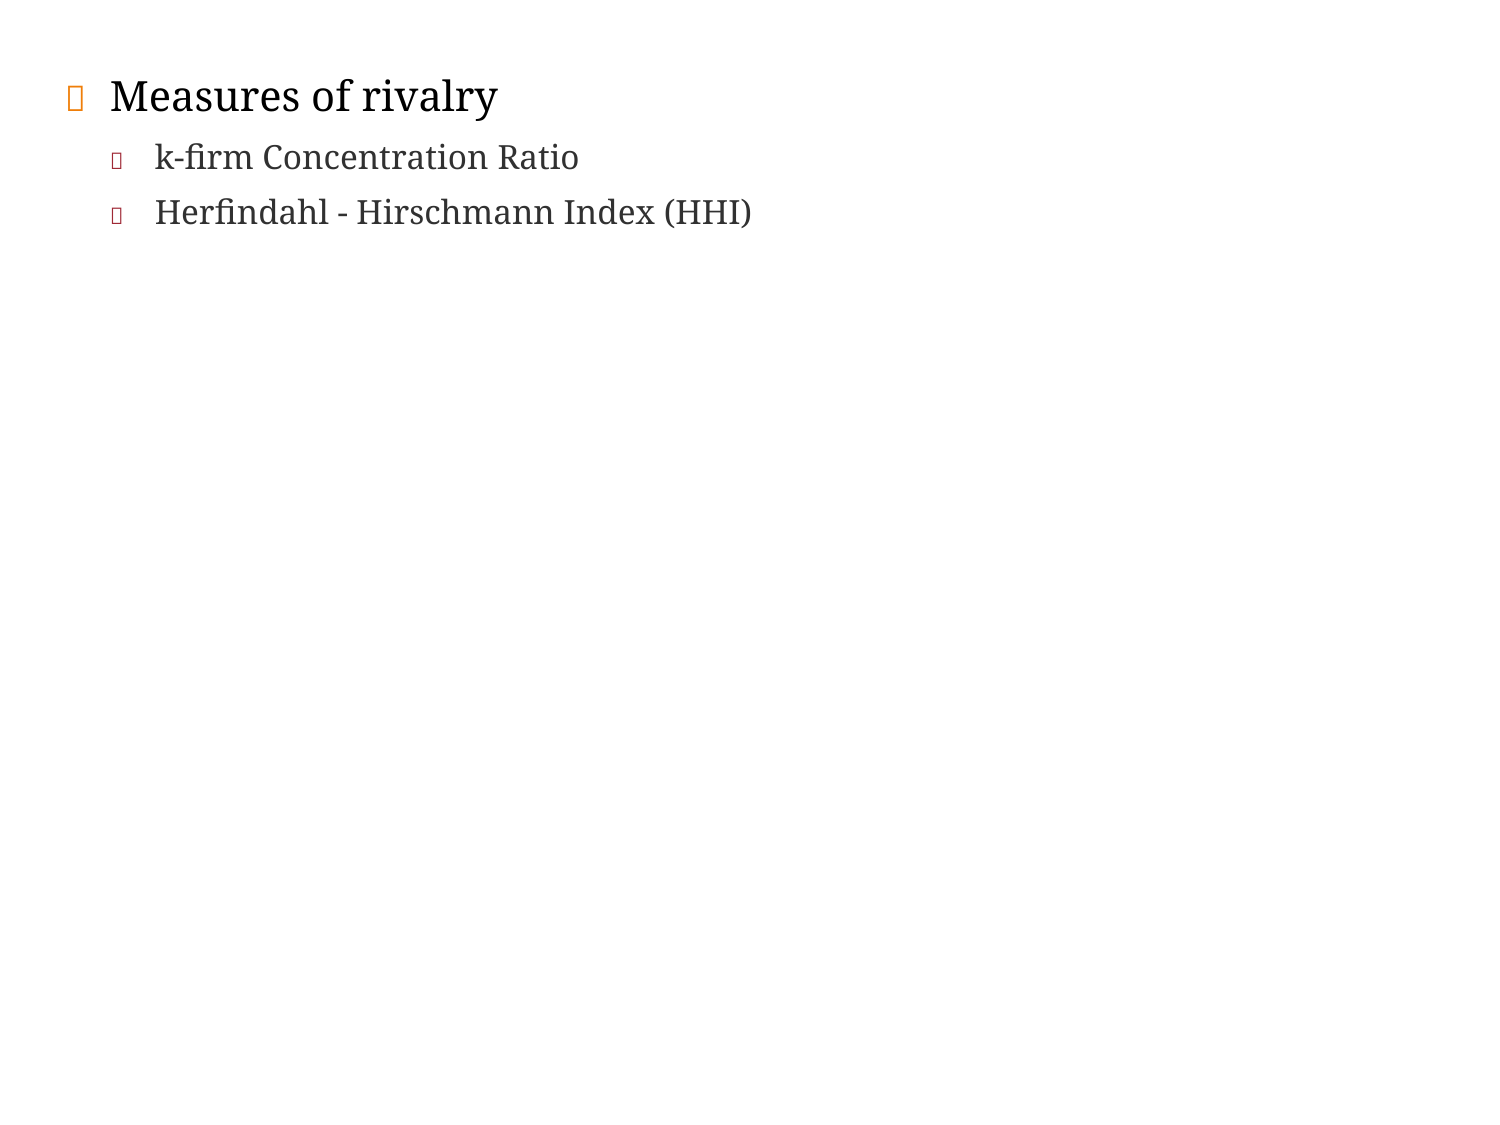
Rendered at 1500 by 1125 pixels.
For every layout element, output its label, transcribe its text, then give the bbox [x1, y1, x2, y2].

list Herfindahl - Hirschmann Index (HHI) [109, 189, 1462, 235]
list Measures of rivalry [64, 67, 1462, 123]
list k-firm Concentration Ratio [109, 134, 1462, 179]
